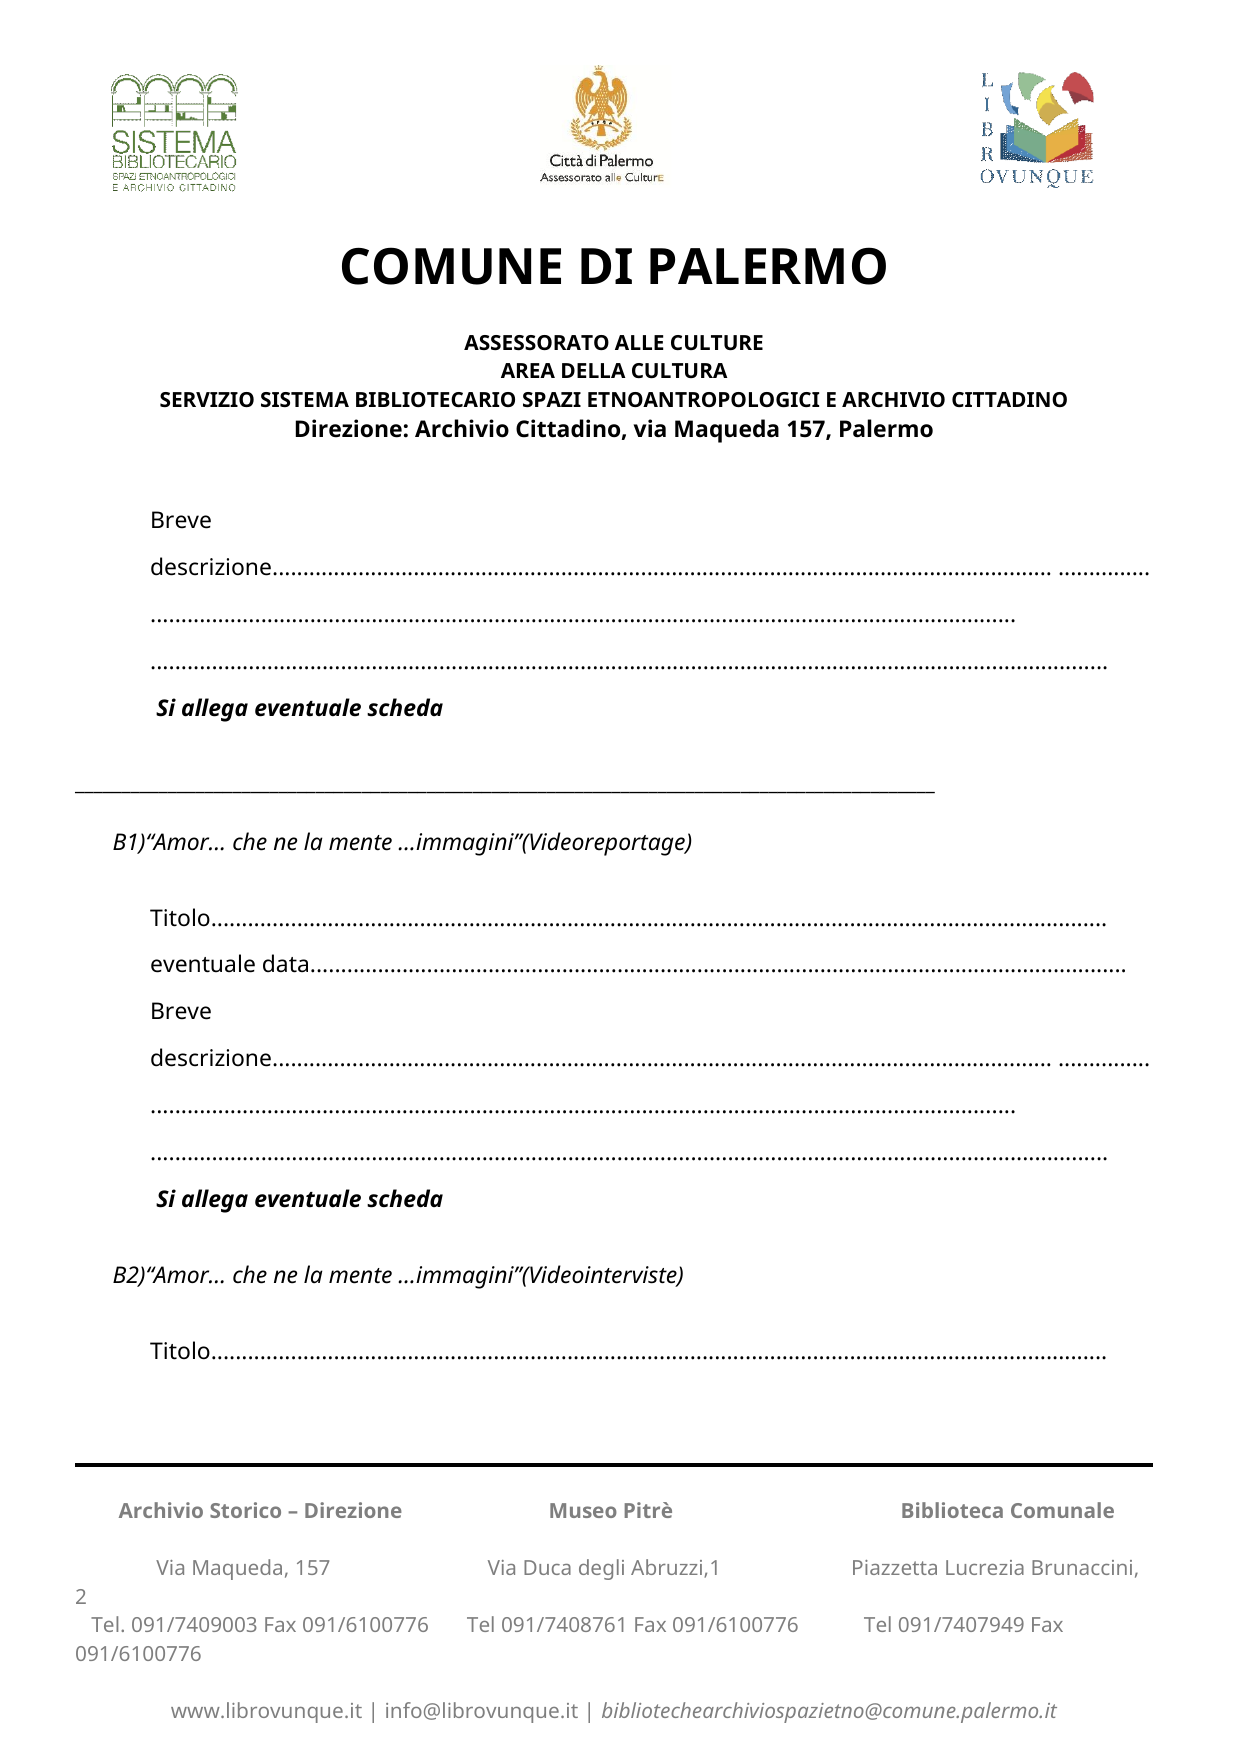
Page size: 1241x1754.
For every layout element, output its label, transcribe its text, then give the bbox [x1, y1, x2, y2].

text B1)“Amor… che ne la mente …immagini”(Videoreportage) [112, 826, 1153, 857]
text _____________________________________________________________________________________________ [75, 768, 1153, 796]
picture [980, 72, 1094, 188]
list Breve descrizione............................................................................................................................... ............................................................................................................................................................ [150, 995, 1153, 1120]
text B2)“Amor… che ne la mente …immagini”(Videointerviste) [112, 1259, 1153, 1290]
list Titolo.................................................................................................................................................. [150, 1335, 1153, 1366]
list Breve descrizione............................................................................................................................... ............................................................................................................................................................ [150, 504, 1153, 629]
list ............................................................................................................................................................ [150, 645, 1153, 676]
list Si allega eventuale scheda [150, 692, 1153, 723]
list Titolo.................................................................................................................................................. [150, 902, 1153, 933]
picture [540, 65, 672, 188]
list ............................................................................................................................................................ [150, 1136, 1153, 1167]
list Si allega eventuale scheda [150, 1183, 1153, 1214]
picture [109, 73, 239, 194]
list eventuale data..................................................................................................................................... [150, 948, 1153, 980]
